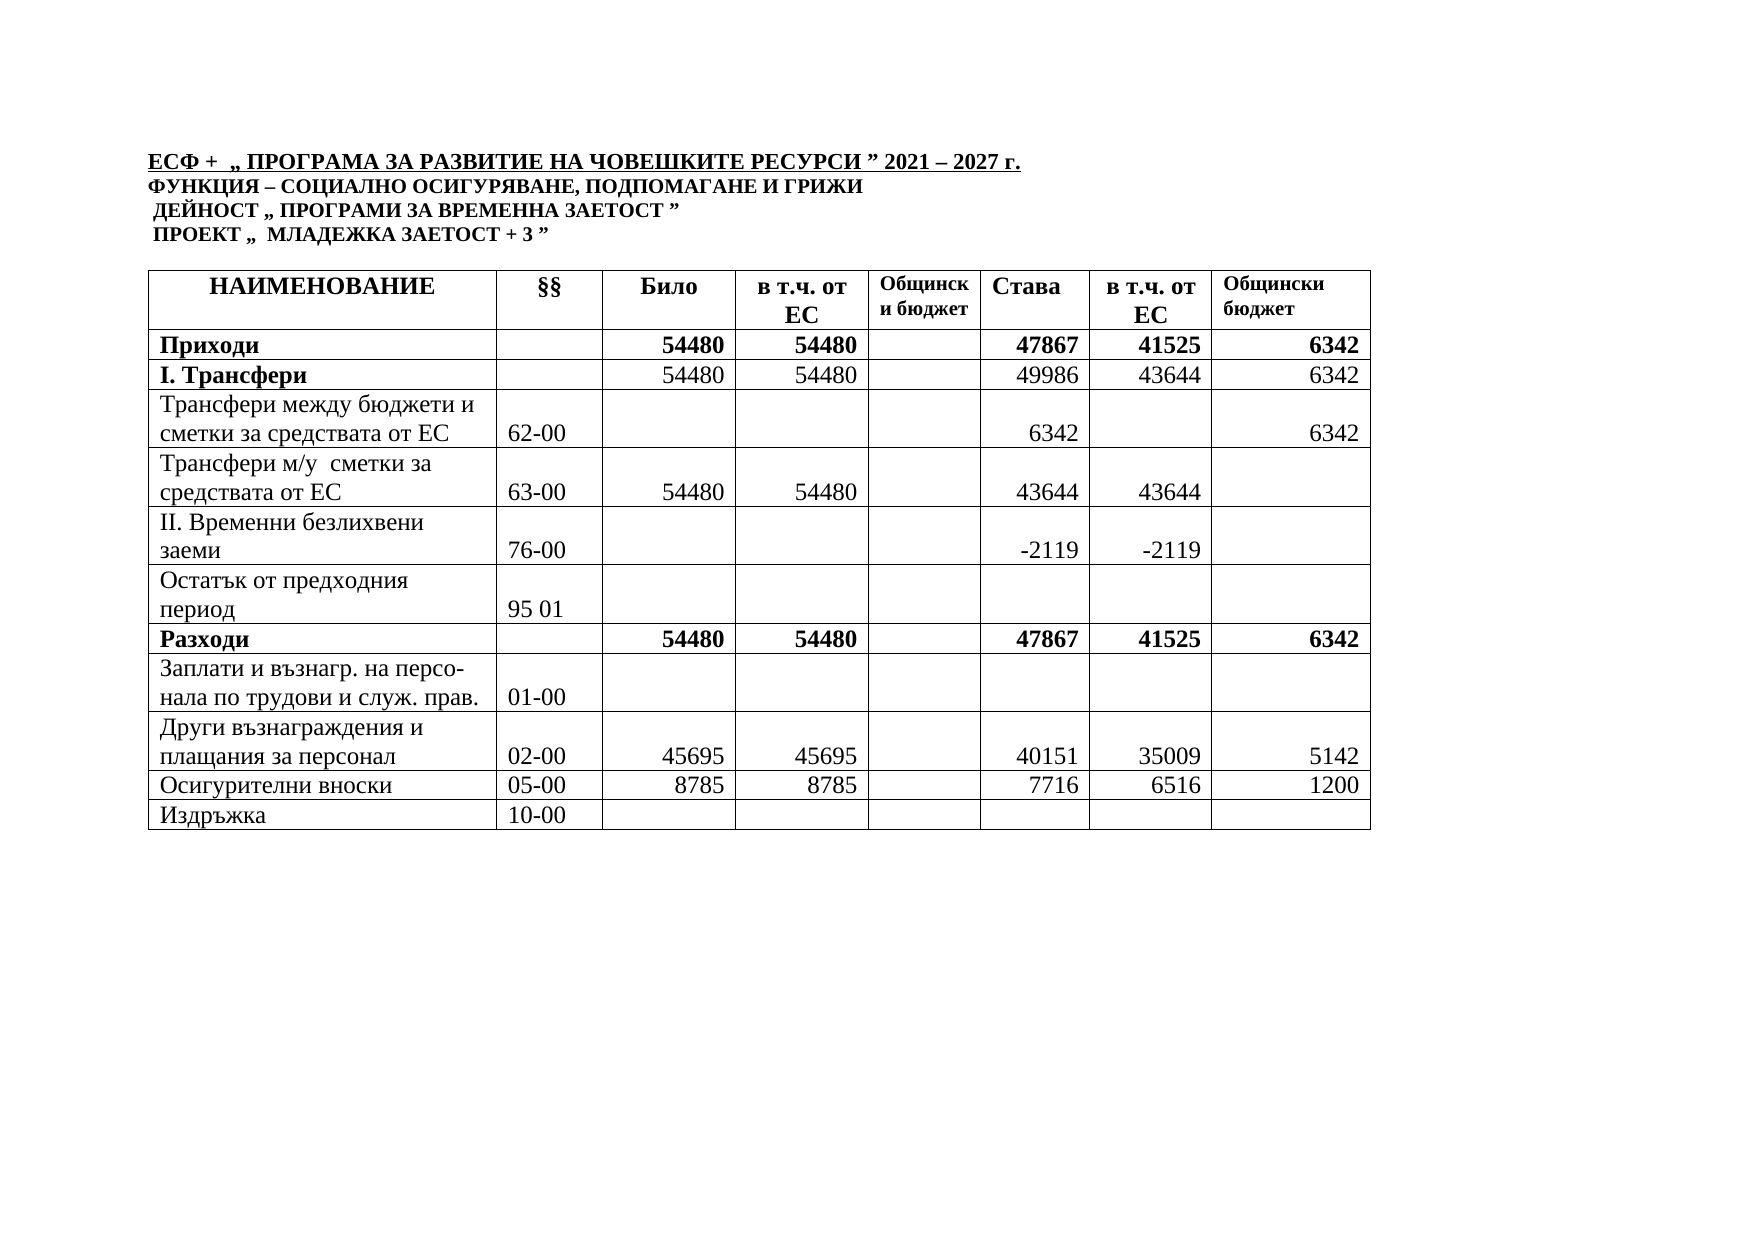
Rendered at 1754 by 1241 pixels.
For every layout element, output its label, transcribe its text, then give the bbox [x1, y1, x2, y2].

table_header в т.ч. от ЕС [1090, 271, 1211, 329]
table_cell [603, 654, 735, 711]
table_cell Други възнаграждения и плащания за персонал [149, 712, 496, 769]
table_cell [1212, 448, 1370, 506]
table_cell 05-00 [497, 771, 602, 799]
table_cell [869, 507, 980, 564]
table_cell ІІ. Временни безлихвени заеми [149, 507, 496, 564]
table_cell 41525 [1090, 624, 1211, 652]
table_header Общински бюджет [869, 271, 980, 329]
text ФУНКЦИЯ – СОЦИАЛНО ОСИГУРЯВАНЕ, ПОДПОМАГАНЕ И ГРИЖИ [148, 174, 1606, 198]
table_cell 01-00 [497, 654, 602, 711]
table_cell 54480 [736, 624, 868, 652]
table_cell 45695 [603, 712, 735, 769]
table_cell 7716 [981, 771, 1089, 799]
table_cell [736, 565, 868, 623]
table_cell Разходи [149, 624, 496, 652]
table_cell Трансфери между бюджети и сметки за средствата от ЕС [149, 390, 496, 447]
table_cell 43644 [1090, 448, 1211, 506]
table_header Общински бюджет [1212, 271, 1370, 329]
table_cell І. Трансфери [149, 360, 496, 388]
table_cell [869, 330, 980, 359]
table_header Става [981, 271, 1089, 329]
table_cell [497, 624, 602, 652]
table_cell [1212, 565, 1370, 623]
table_cell [1090, 565, 1211, 623]
table_cell 47867 [981, 624, 1089, 652]
table_cell [497, 330, 602, 359]
table_cell 10-00 [497, 800, 602, 829]
table_cell [1090, 390, 1211, 447]
table_cell -2119 [1090, 507, 1211, 564]
table_header §§ [497, 271, 602, 329]
table_cell [869, 771, 980, 799]
table_cell 41525 [1090, 330, 1211, 359]
table_cell 35009 [1090, 712, 1211, 769]
table_cell [869, 390, 980, 447]
table_cell 1200 [1212, 771, 1370, 799]
table_cell [497, 360, 602, 388]
table_cell [603, 800, 735, 829]
table_cell [603, 565, 735, 623]
table_cell [1212, 507, 1370, 564]
table_cell [1090, 800, 1211, 829]
table_cell -2119 [981, 507, 1089, 564]
table_cell Заплати и възнагр. на персо-нала по трудови и служ. прав. [149, 654, 496, 711]
table_cell 43644 [981, 448, 1089, 506]
table_cell 54480 [603, 360, 735, 388]
table_cell 63-00 [497, 448, 602, 506]
table_cell 6342 [1212, 360, 1370, 388]
table_cell 95 01 [497, 565, 602, 623]
table_cell 49986 [981, 360, 1089, 388]
table_cell 45695 [736, 712, 868, 769]
table_cell 40151 [981, 712, 1089, 769]
table_cell Трансфери м/у сметки за средствата от ЕС [149, 448, 496, 506]
table_cell [736, 390, 868, 447]
table_cell 8785 [736, 771, 868, 799]
table_cell [869, 448, 980, 506]
table_cell 54480 [603, 330, 735, 359]
table_cell [869, 624, 980, 652]
table_cell [736, 507, 868, 564]
table_cell [736, 800, 868, 829]
table_cell [1212, 654, 1370, 711]
table_cell 76-00 [497, 507, 602, 564]
table_cell 02-00 [497, 712, 602, 769]
table_header Било [603, 271, 735, 329]
table_cell [869, 565, 980, 623]
table_cell [981, 565, 1089, 623]
table_cell [869, 800, 980, 829]
table_cell [736, 654, 868, 711]
table_cell Осигурителни вноски [149, 771, 496, 799]
table_cell 6342 [1212, 390, 1370, 447]
table_header в т.ч. от ЕС [736, 271, 868, 329]
table_cell [981, 654, 1089, 711]
text ДЕЙНОСТ „ ПРОГРАМИ ЗА ВРЕМЕННА ЗАЕТОСТ ” [148, 198, 1606, 222]
table_cell 54480 [603, 624, 735, 652]
table_cell 54480 [736, 360, 868, 388]
text ЕСФ + „ ПРОГРАМА ЗА РАЗВИТИЕ НА ЧОВЕШКИТЕ РЕСУРСИ ” 2021 – 2027 г. [148, 148, 1606, 174]
table_cell Остатък от предходния период [149, 565, 496, 623]
table_cell [869, 712, 980, 769]
table_cell 54480 [736, 330, 868, 359]
table_cell [1212, 800, 1370, 829]
table_cell 6516 [1090, 771, 1211, 799]
table_cell [869, 360, 980, 388]
table_cell [981, 800, 1089, 829]
table_cell Издръжка [149, 800, 496, 829]
table_cell [869, 654, 980, 711]
table_cell [1090, 654, 1211, 711]
table_cell 5142 [1212, 712, 1370, 769]
table_cell [603, 390, 735, 447]
table_cell 6342 [1212, 330, 1370, 359]
table_cell 47867 [981, 330, 1089, 359]
text ПРОЕКТ „ МЛАДЕЖКА ЗАЕТОСТ + 3 ” [148, 222, 1606, 246]
table_header НАИМЕНОВАНИЕ [149, 271, 496, 329]
table_cell 54480 [736, 448, 868, 506]
table_cell [603, 507, 735, 564]
table_cell 6342 [1212, 624, 1370, 652]
table_cell 43644 [1090, 360, 1211, 388]
table_cell 6342 [981, 390, 1089, 447]
table_cell 54480 [603, 448, 735, 506]
table_cell 62-00 [497, 390, 602, 447]
table_cell 8785 [603, 771, 735, 799]
table_cell Приходи [149, 330, 496, 359]
